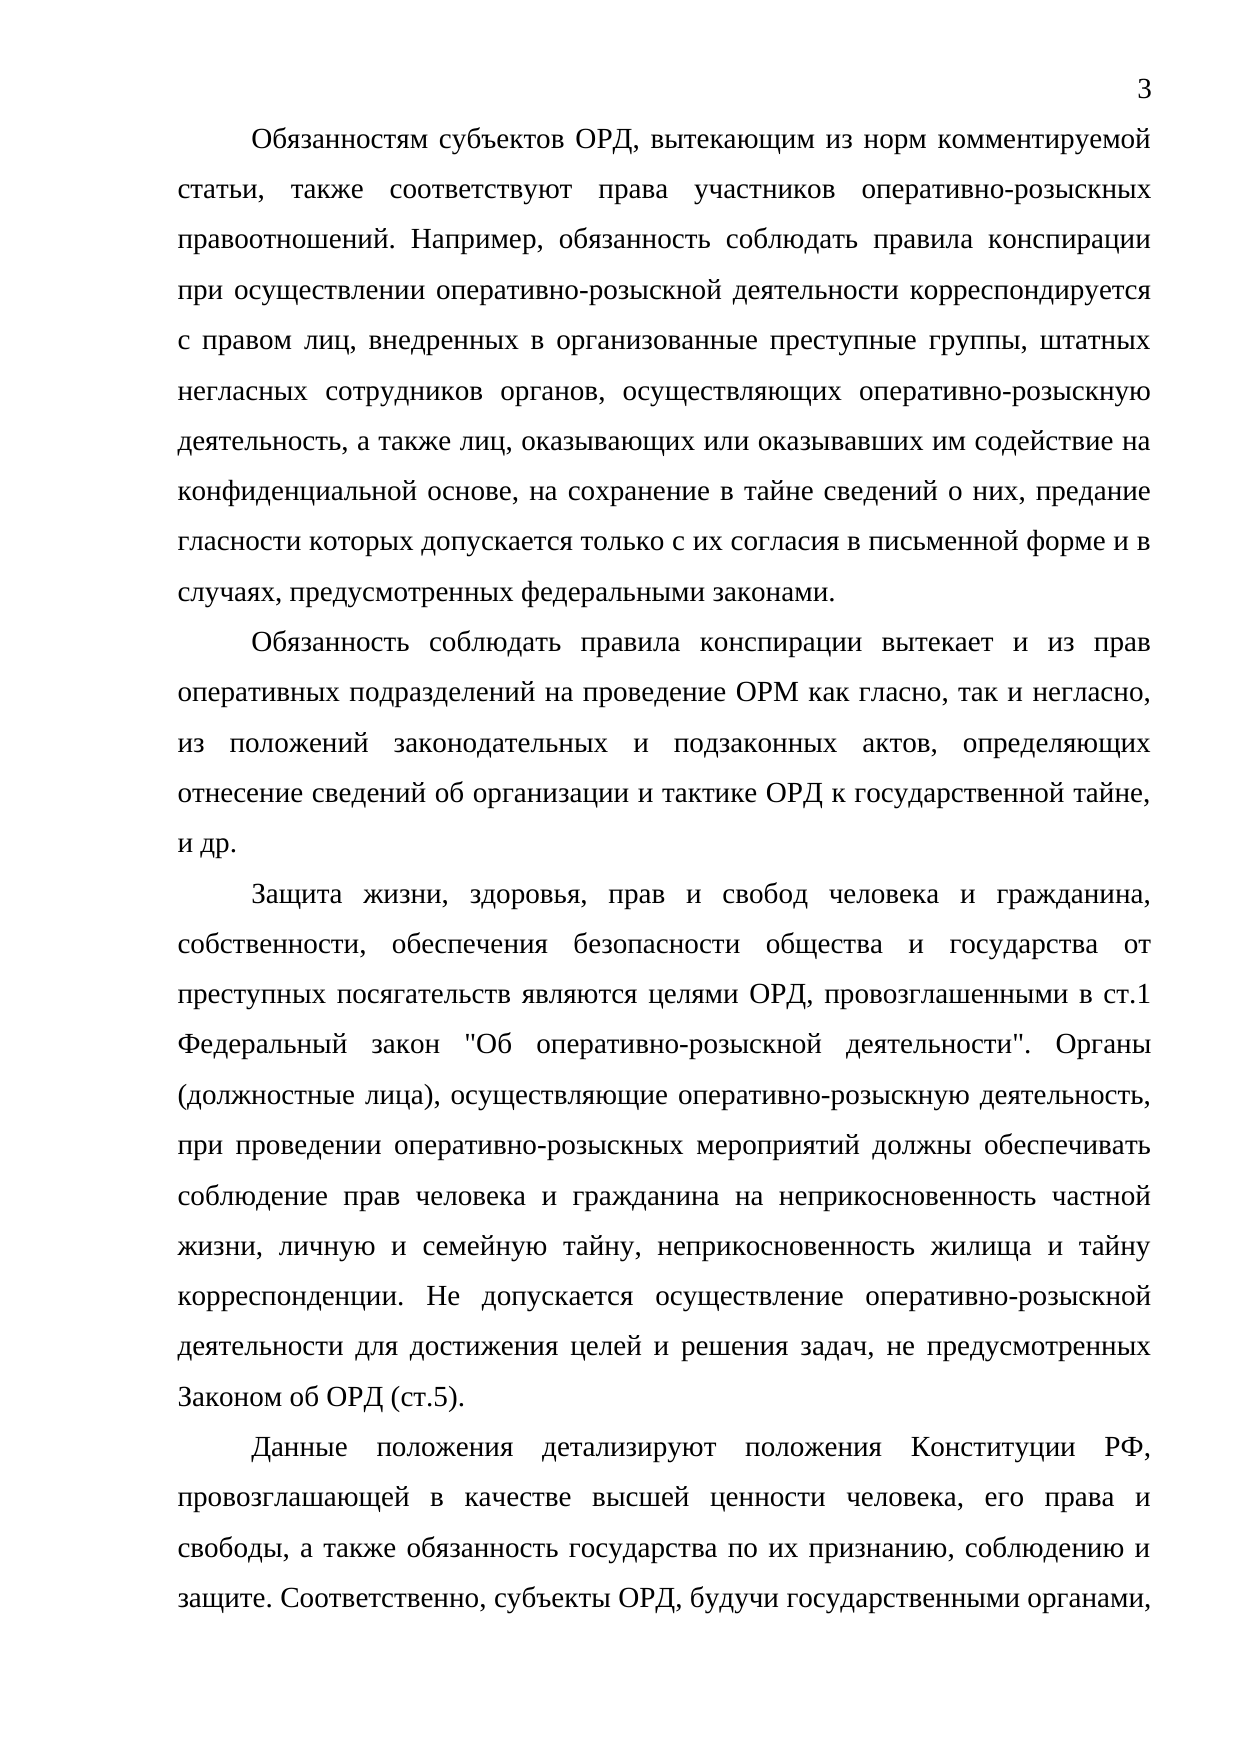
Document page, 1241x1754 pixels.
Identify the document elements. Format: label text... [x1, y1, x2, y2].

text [177, 1429, 1152, 1614]
text Обязанность соблюдать правила конспирации вытекает и из прав оперативных подразделений на проведение ОРМ как гласно, так и негласно, из положений законодательных и подзаконных актов, определяющих отнесение сведений об организации и тактике ОРД к государственной тайне, и др. [177, 624, 1152, 859]
text Обязанностям субъектов ОРД, вытекающим из норм комментируемой статьи, также соответствуют права участников оперативно-розыскных правоотношений. Например, обязанность соблюдать правила конспирации при осуществлении оперативно-розыскной деятельности корреспондируется с правом лиц, внедренных в организованные преступные группы, штатных негласных сотрудников органов, осуществляющих оперативно-розыскную деятельность, а также лиц, оказывающих или оказывавших им содействие на конфиденциальной основе, на сохранение в тайне сведений о них, предание гласности которых допускается только с их согласия в письменной форме и в случаях, предусмотренных федеральными законами. [177, 121, 1152, 607]
text Защита жизни, здоровья, прав и свобод человека и гражданина, собственности, обеспечения безопасности общества и государства от преступных посягательств являются целями ОРД, провозглашенными в ст.1 Федеральный закон "Об оперативно-розыскной деятельности". Органы (должностные лица), осуществляющие оперативно-розыскную деятельность, при проведении оперативно-розыскных мероприятий должны обеспечивать соблюдение прав человека и гражданина на неприкосновенность частной жизни, личную и семейную тайну, неприкосновенность жилища и тайну корреспонденции. Не допускается осуществление оперативно-розыскной деятельности для достижения целей и решения задач, не предусмотренных Законом об ОРД (ст.5). [177, 876, 1152, 1412]
